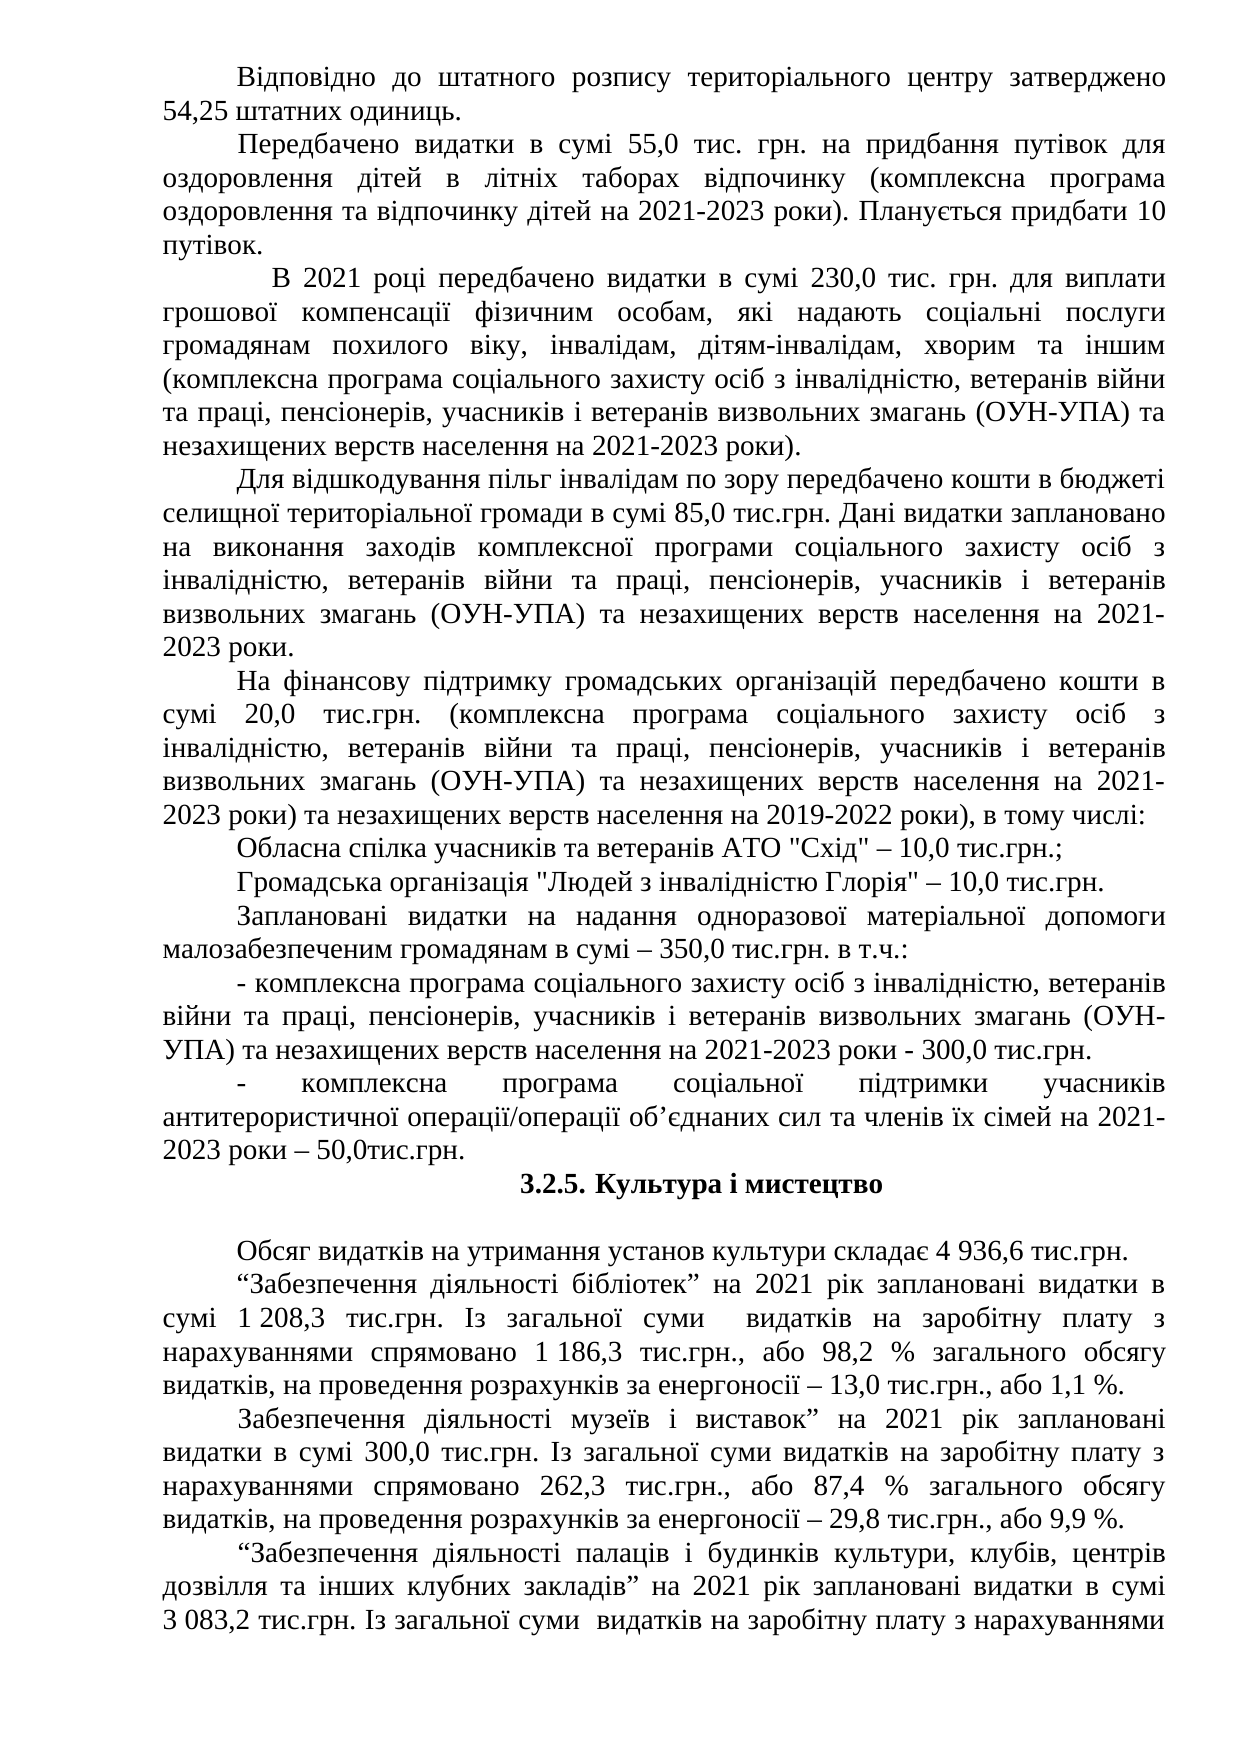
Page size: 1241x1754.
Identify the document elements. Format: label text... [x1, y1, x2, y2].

text Обсяг видатків на утримання установ культури складає 4 936,6 тис.грн. [162, 1233, 1167, 1267]
text - комплексна програма соціального захисту осіб з інвалідністю, ветеранів війни та праці, пенсіонерів, учасників і ветеранів визвольних змагань (ОУН-УПА) та незахищених верств населення на 2021-2023 роки - 300,0 тис.грн. [162, 965, 1167, 1065]
text Відповідно до штатного розпису територіального центру затверджено 54,25 штатних одиниць. [162, 59, 1167, 126]
text Для відшкодування пільг інвалідам по зору передбачено кошти в бюджеті селищної територіальної громади в сумі 85,0 тис.грн. Дані видатки заплановано на виконання заходів комплексної програми соціального захисту осіб з інвалідністю, ветеранів війни та праці, пенсіонерів, учасників і ветеранів визвольних змагань (ОУН-УПА) та незахищених верств населення на 2021-2023 роки. [162, 462, 1167, 663]
text Забезпечення діяльності музеїв i виставок” на 2021 рік заплановані видатки в сумі 300,0 тис.грн. Із загальної суми видатків на заробітну плату з нарахуваннями спрямовано 262,3 тис.грн., або 87,4 % загального обсягу видатків, на проведення розрахунків за енергоносії – 29,8 тис.грн., або 9,9 %. [162, 1401, 1167, 1535]
text В 2021 році передбачено видатки в сумі 230,0 тис. грн. для виплати грошової компенсації фізичним особам, які надають соціальні послуги громадянам похилого віку, інвалідам, дітям-інвалідам, хворим та іншим (комплексна програма соціального захисту осіб з інвалідністю, ветеранів війни та праці, пенсіонерів, учасників і ветеранів визвольних змагань (ОУН-УПА) та незахищених верств населення на 2021-2023 роки). [162, 260, 1167, 462]
text Передбачено видатки в сумі 55,0 тис. грн. на придбання путівок для оздоровлення дітей в літніх таборах відпочинку (комплексна програма оздоровлення та відпочинку дітей на 2021-2023 роки). Планується придбати 10 путівок. [162, 126, 1167, 260]
text На фінансову підтримку громадських організацій передбачено кошти в сумі 20,0 тис.грн. (комплексна програма соціального захисту осіб з інвалідністю, ветеранів війни та праці, пенсіонерів, учасників і ветеранів визвольних змагань (ОУН-УПА) та незахищених верств населення на 2021-2023 роки) та незахищених верств населення на 2019-2022 роки), в тому числі: [162, 663, 1167, 831]
list Культура і мистецтво [236, 1166, 1167, 1199]
text “Забезпечення діяльності бібліотек” на 2021 рік заплановані видатки в сумі 1 208,3 тис.грн. Із загальної суми видатків на заробітну плату з нарахуваннями спрямовано 1 186,3 тис.грн., або 98,2 % загального обсягу видатків, на проведення розрахунків за енергоносії – 13,0 тис.грн., або 1,1 %. [162, 1267, 1167, 1401]
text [162, 1535, 1167, 1636]
text - комплексна програма соціальної підтримки учасників антитерористичної операції/операції об’єднаних сил та членів їх сімей на 2021-2023 роки – 50,0тис.грн. [162, 1065, 1167, 1166]
text Заплановані видатки на надання одноразової матеріальної допомоги малозабезпеченим громадянам в сумі – 350,0 тис.грн. в т.ч.: [162, 898, 1167, 965]
text Громадська організація "Людей з інвалідністю Глорія" – 10,0 тис.грн. [162, 864, 1167, 898]
text Обласна спілка учасників та ветеранів АТО "Схід" – 10,0 тис.грн.; [162, 831, 1167, 864]
